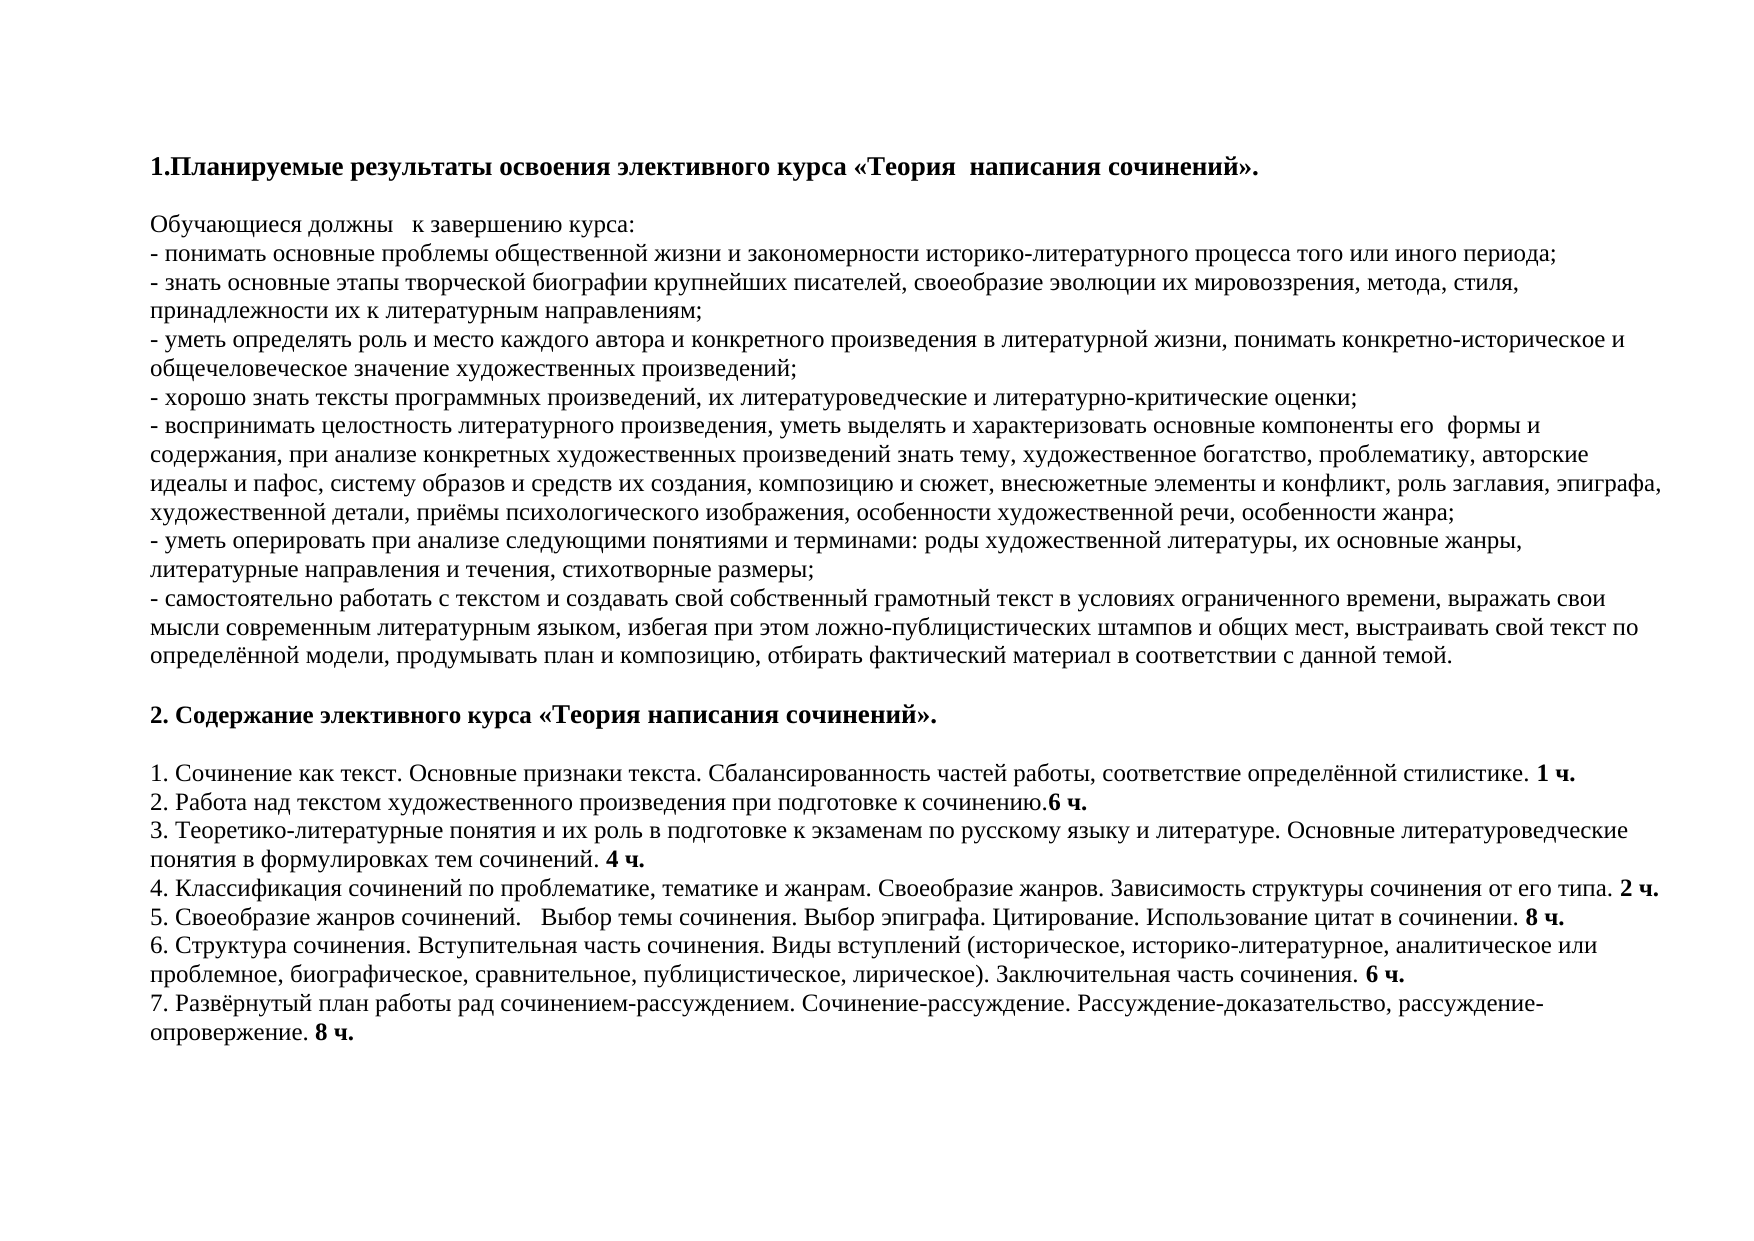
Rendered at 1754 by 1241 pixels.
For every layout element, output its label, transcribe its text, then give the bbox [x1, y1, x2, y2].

text 1.Планируемые результаты освоения элективного курса «Теория написания сочинений». [150, 150, 1665, 181]
text - уметь определять роль и место каждого автора и конкретного произведения в литературной жизни, понимать конкретно-историческое и общечеловеческое значение художественных произведений; [150, 324, 1665, 382]
text - воспринимать целостность литературного произведения, уметь выделять и характеризовать основные компоненты его формы и содержания, при анализе конкретных художественных произведений знать тему, художественное богатство, проблематику, авторские идеалы и пафос, систему образов и средств их создания, композицию и сюжет, внесюжетные элементы и конфликт, роль заглавия, эпиграфа, художественной детали, приёмы психологического изображения, особенности художественной речи, особенности жанра; [150, 410, 1665, 525]
text 7. Развёрнутый план работы рад сочинением-рассуждением. Сочинение-рассуждение. Рассуждение-доказательство, рассуждение-опровержение. 8 ч. [150, 988, 1665, 1045]
text - уметь оперировать при анализе следующими понятиями и терминами: роды художественной литературы, их основные жанры, литературные направления и течения, стихотворные размеры; [150, 525, 1665, 583]
text 3. Теоретико-литературные понятия и их роль в подготовке к экзаменам по русскому языку и литературе. Основные литературоведческие понятия в формулировках тем сочинений. 4 ч. [150, 815, 1665, 873]
text - самостоятельно работать с текстом и создавать свой собственный грамотный текст в условиях ограниченного времени, выражать свои мысли современным литературным языком, избегая при этом ложно-публицистических штампов и общих мест, выстраивать свой текст по определённой модели, продумывать план и композицию, отбирать фактический материал в соответствии с данной темой. [150, 583, 1665, 669]
text Обучающиеся должны к завершению курса: [150, 209, 1665, 238]
text - знать основные этапы творческой биографии крупнейших писателей, своеобразие эволюции их мировоззрения, метода, стиля, принадлежности их к литературным направлениям; [150, 267, 1665, 324]
text 2. Работа над текстом художественного произведения при подготовке к сочинению.6 ч. [150, 787, 1665, 815]
text - понимать основные проблемы общественной жизни и закономерности историко-литературного процесса того или иного периода; [150, 238, 1665, 267]
text - хорошо знать тексты программных произведений, их литературоведческие и литературно-критические оценки; [150, 382, 1665, 410]
text 6. Структура сочинения. Вступительная часть сочинения. Виды вступлений (историческое, историко-литературное, аналитическое или проблемное, биографическое, сравнительное, публицистическое, лирическое). Заключительная часть сочинения. 6 ч. [150, 930, 1665, 988]
text 5. Своеобразие жанров сочинений. Выбор темы сочинения. Выбор эпиграфа. Цитирование. Использование цитат в сочинении. 8 ч. [150, 902, 1665, 930]
list 2. Содержание элективного курса «Теория написания сочинений». [150, 698, 1665, 729]
text 1. Сочинение как текст. Основные признаки текста. Сбалансированность частей работы, соответствие определённой стилистике. 1 ч. [150, 758, 1665, 787]
text 4. Классификация сочинений по проблематике, тематике и жанрам. Своеобразие жанров. Зависимость структуры сочинения от его типа. 2 ч. [150, 873, 1665, 902]
